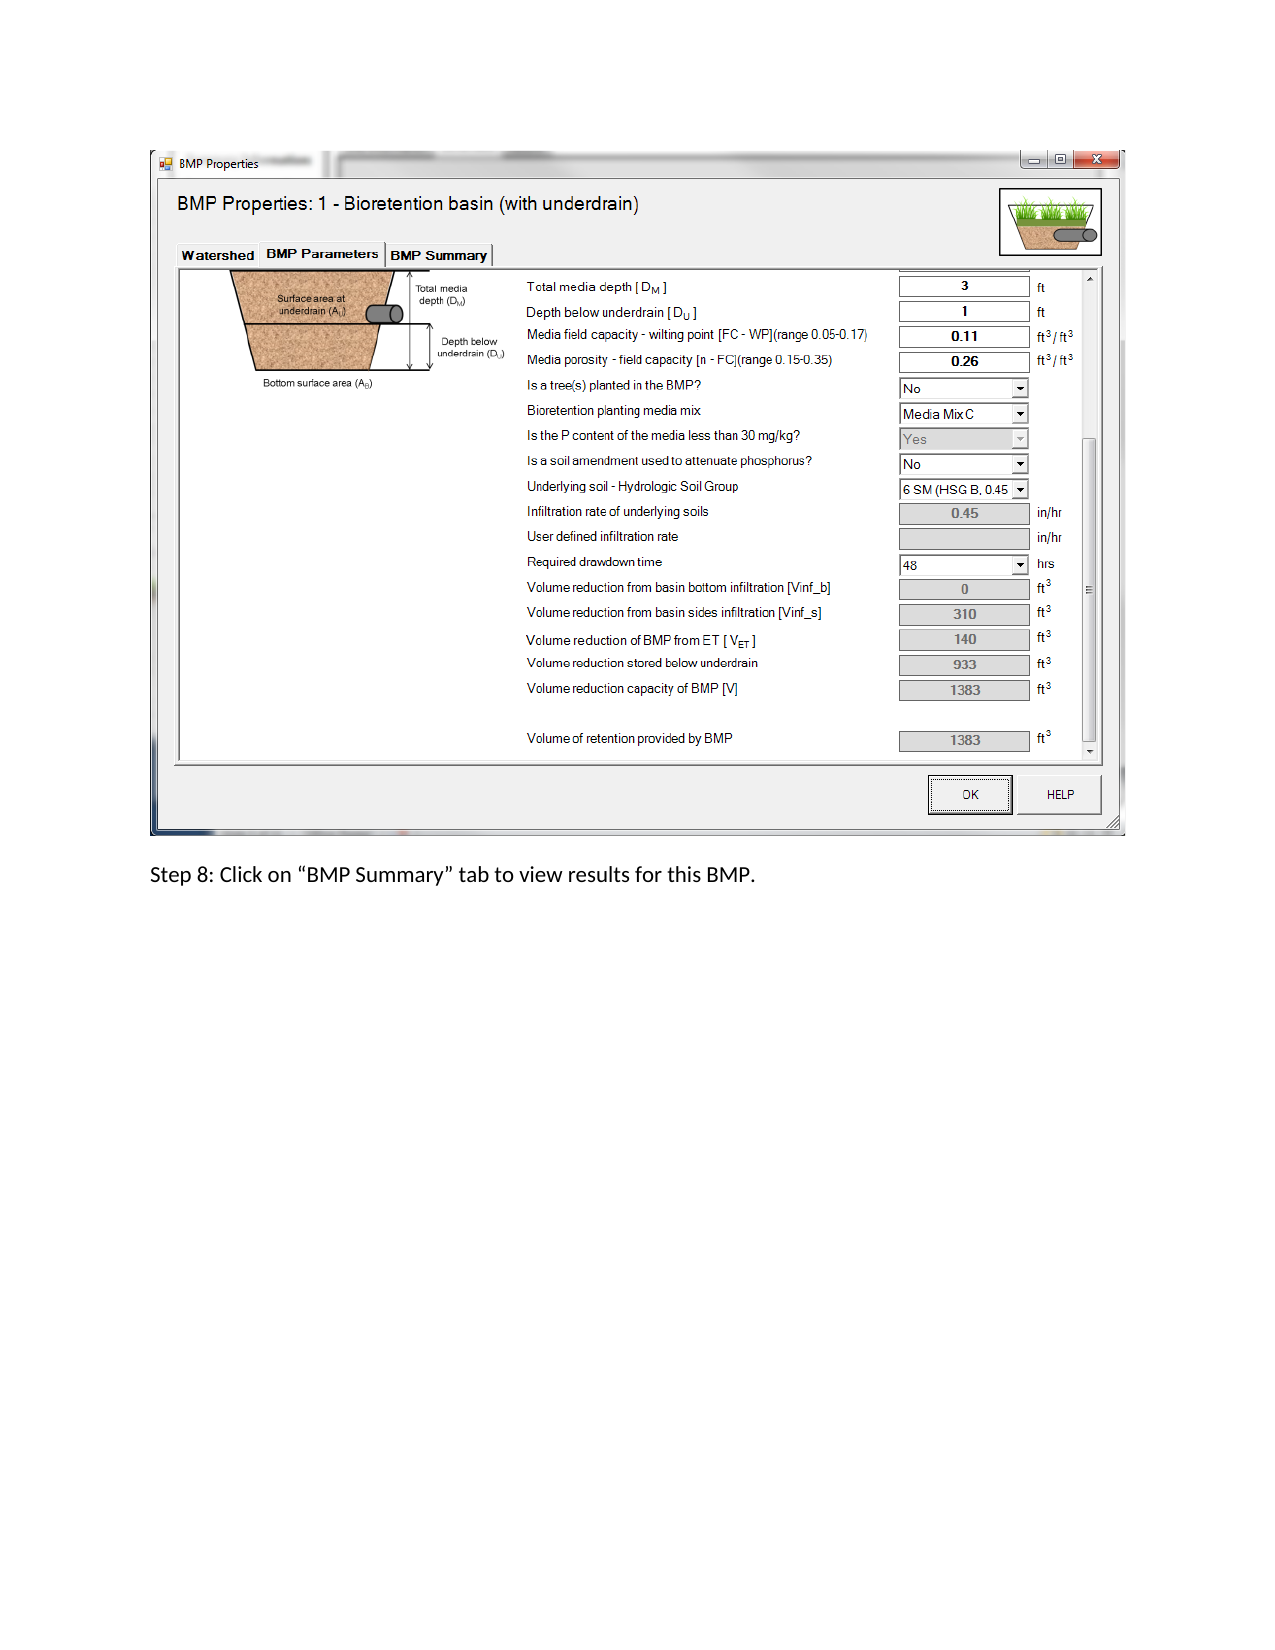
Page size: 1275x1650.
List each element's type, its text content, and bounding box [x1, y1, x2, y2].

picture [150, 150, 1125, 836]
text Step 8: Click on “BMP Summary” tab to view results for this BMP. [150, 860, 1125, 888]
